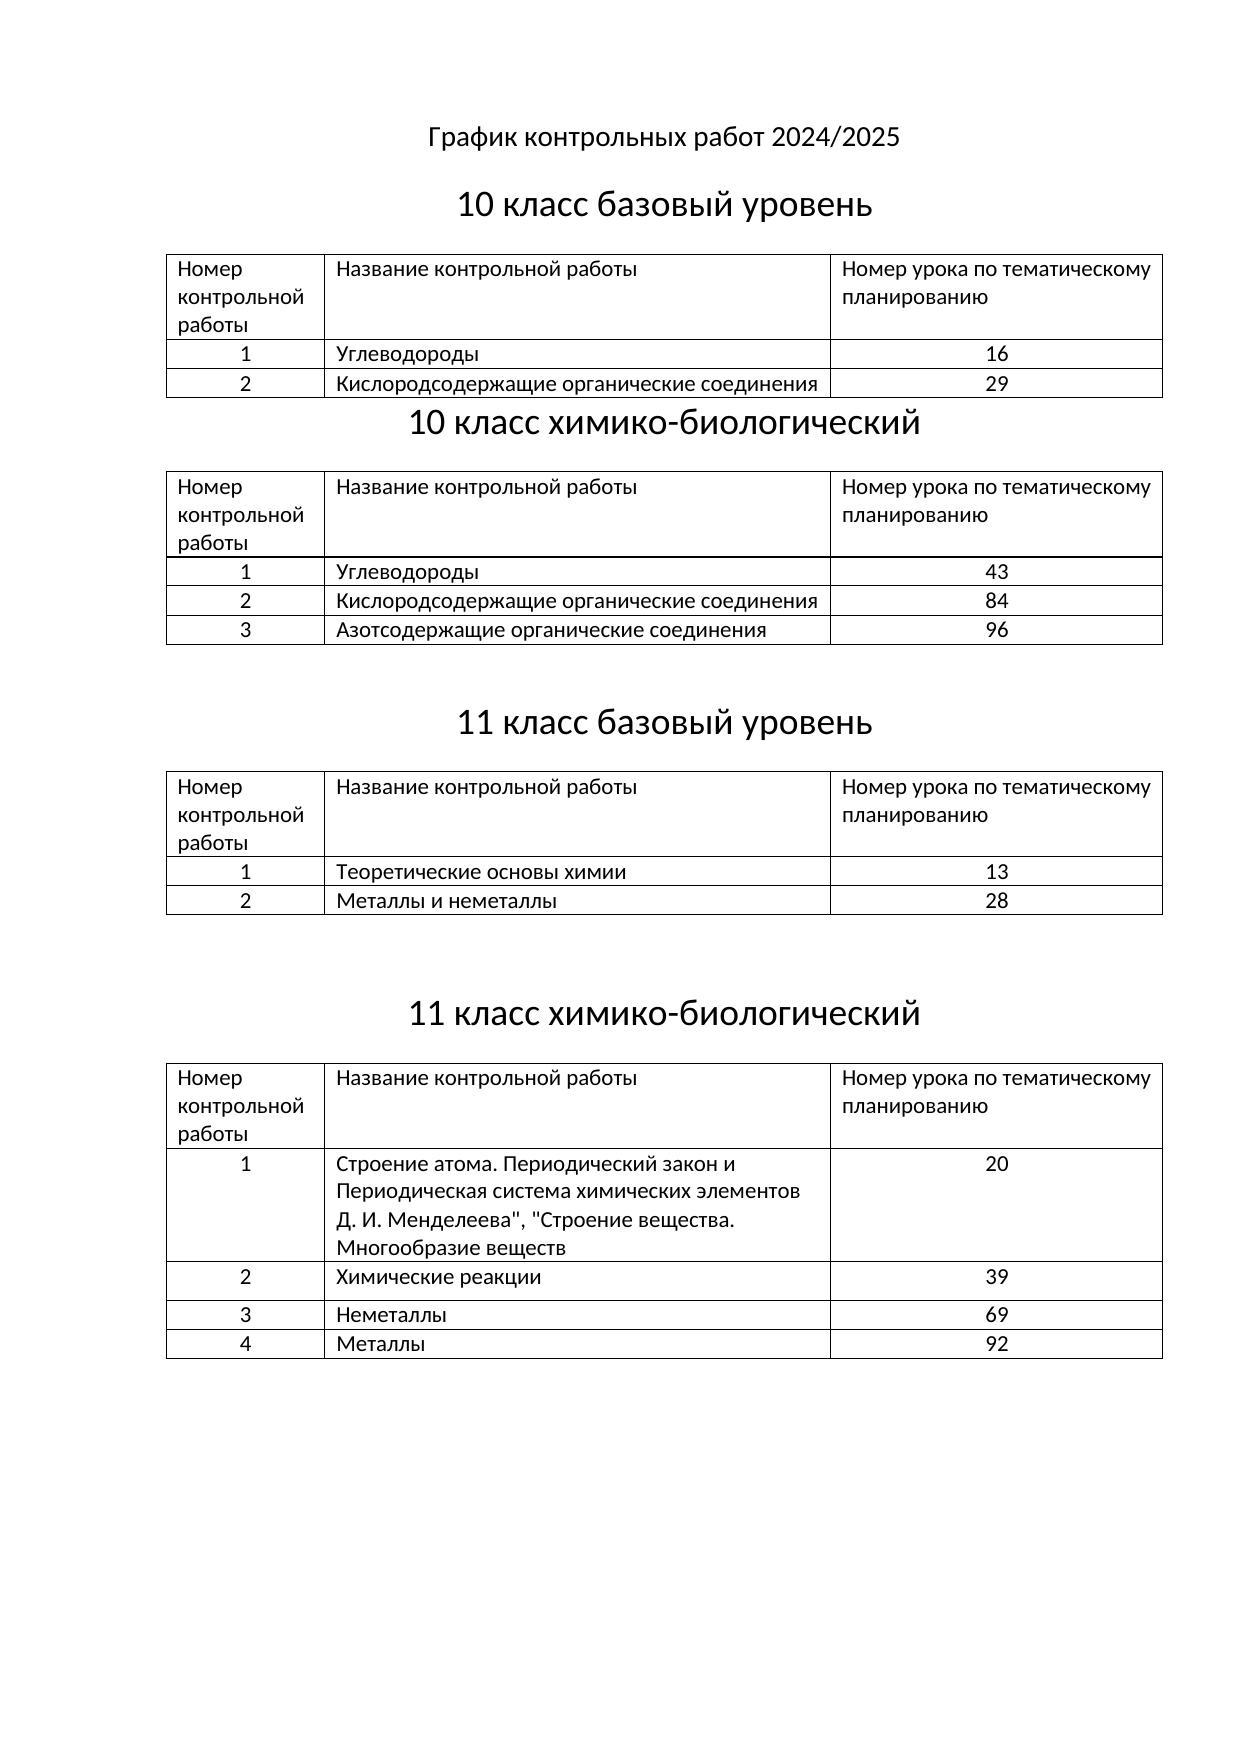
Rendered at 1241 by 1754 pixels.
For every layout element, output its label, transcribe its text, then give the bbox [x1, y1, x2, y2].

table_cell 16 [831, 340, 1162, 368]
table_cell 1 [167, 340, 324, 368]
table_cell Азотсодержащие органические соединения [325, 616, 830, 643]
table_header Название контрольной работы [325, 772, 830, 856]
table_cell Химические реакции [325, 1262, 830, 1299]
text График контрольных работ 2024/2025 [177, 118, 1152, 154]
text 10 класс базовый уровень [177, 180, 1152, 226]
table_cell 43 [831, 558, 1162, 585]
table_header Номер урока по тематическому планированию [831, 472, 1162, 556]
table_cell 2 [167, 886, 324, 914]
table_cell 13 [831, 857, 1162, 885]
table_header Название контрольной работы [325, 1064, 830, 1148]
table_cell 20 [831, 1149, 1162, 1261]
table_cell 2 [167, 1262, 324, 1299]
table_cell 69 [831, 1301, 1162, 1328]
table_cell 1 [167, 558, 324, 585]
table_header Номер урока по тематическому планированию [831, 772, 1162, 856]
table_cell Кислородсодержащие органические соединения [325, 369, 830, 397]
table_header Номер контрольной работы [167, 472, 324, 556]
table_cell 4 [167, 1330, 324, 1358]
table_cell Неметаллы [325, 1301, 830, 1328]
table_cell 1 [167, 857, 324, 885]
table_cell 96 [831, 616, 1162, 643]
table_cell 1 [167, 1149, 324, 1261]
table_cell Металлы [325, 1330, 830, 1358]
table_cell 28 [831, 886, 1162, 914]
table_header Номер контрольной работы [167, 772, 324, 856]
text 10 класс химико-биологический [177, 398, 1152, 443]
table_header Номер урока по тематическому планированию [831, 255, 1162, 338]
table_cell 29 [831, 369, 1162, 397]
table_cell 3 [167, 1301, 324, 1328]
table_cell Кислородсодержащие органические соединения [325, 586, 830, 614]
text 11 класс химико-биологический [177, 989, 1152, 1035]
table_cell Углеводороды [325, 340, 830, 368]
table_cell Углеводороды [325, 558, 830, 585]
table_cell Металлы и неметаллы [325, 886, 830, 914]
table_header Номер контрольной работы [167, 1064, 324, 1148]
table_cell 84 [831, 586, 1162, 614]
table_cell 39 [831, 1262, 1162, 1299]
table_header Номер контрольной работы [167, 255, 324, 338]
table_cell 2 [167, 369, 324, 397]
table_cell Строение атома. Периодический закон и Периодическая система химических элементов Д. И. Менделеева", "Строение вещества. Многообразие веществ [325, 1149, 830, 1261]
table_cell Теоретические основы химии [325, 857, 830, 885]
text 11 класс базовый уровень [177, 698, 1152, 743]
table_cell 3 [167, 616, 324, 643]
table_header Название контрольной работы [325, 472, 830, 556]
table_header Название контрольной работы [325, 255, 830, 338]
table_cell 2 [167, 586, 324, 614]
table_cell 92 [831, 1330, 1162, 1358]
table_header Номер урока по тематическому планированию [831, 1064, 1162, 1148]
